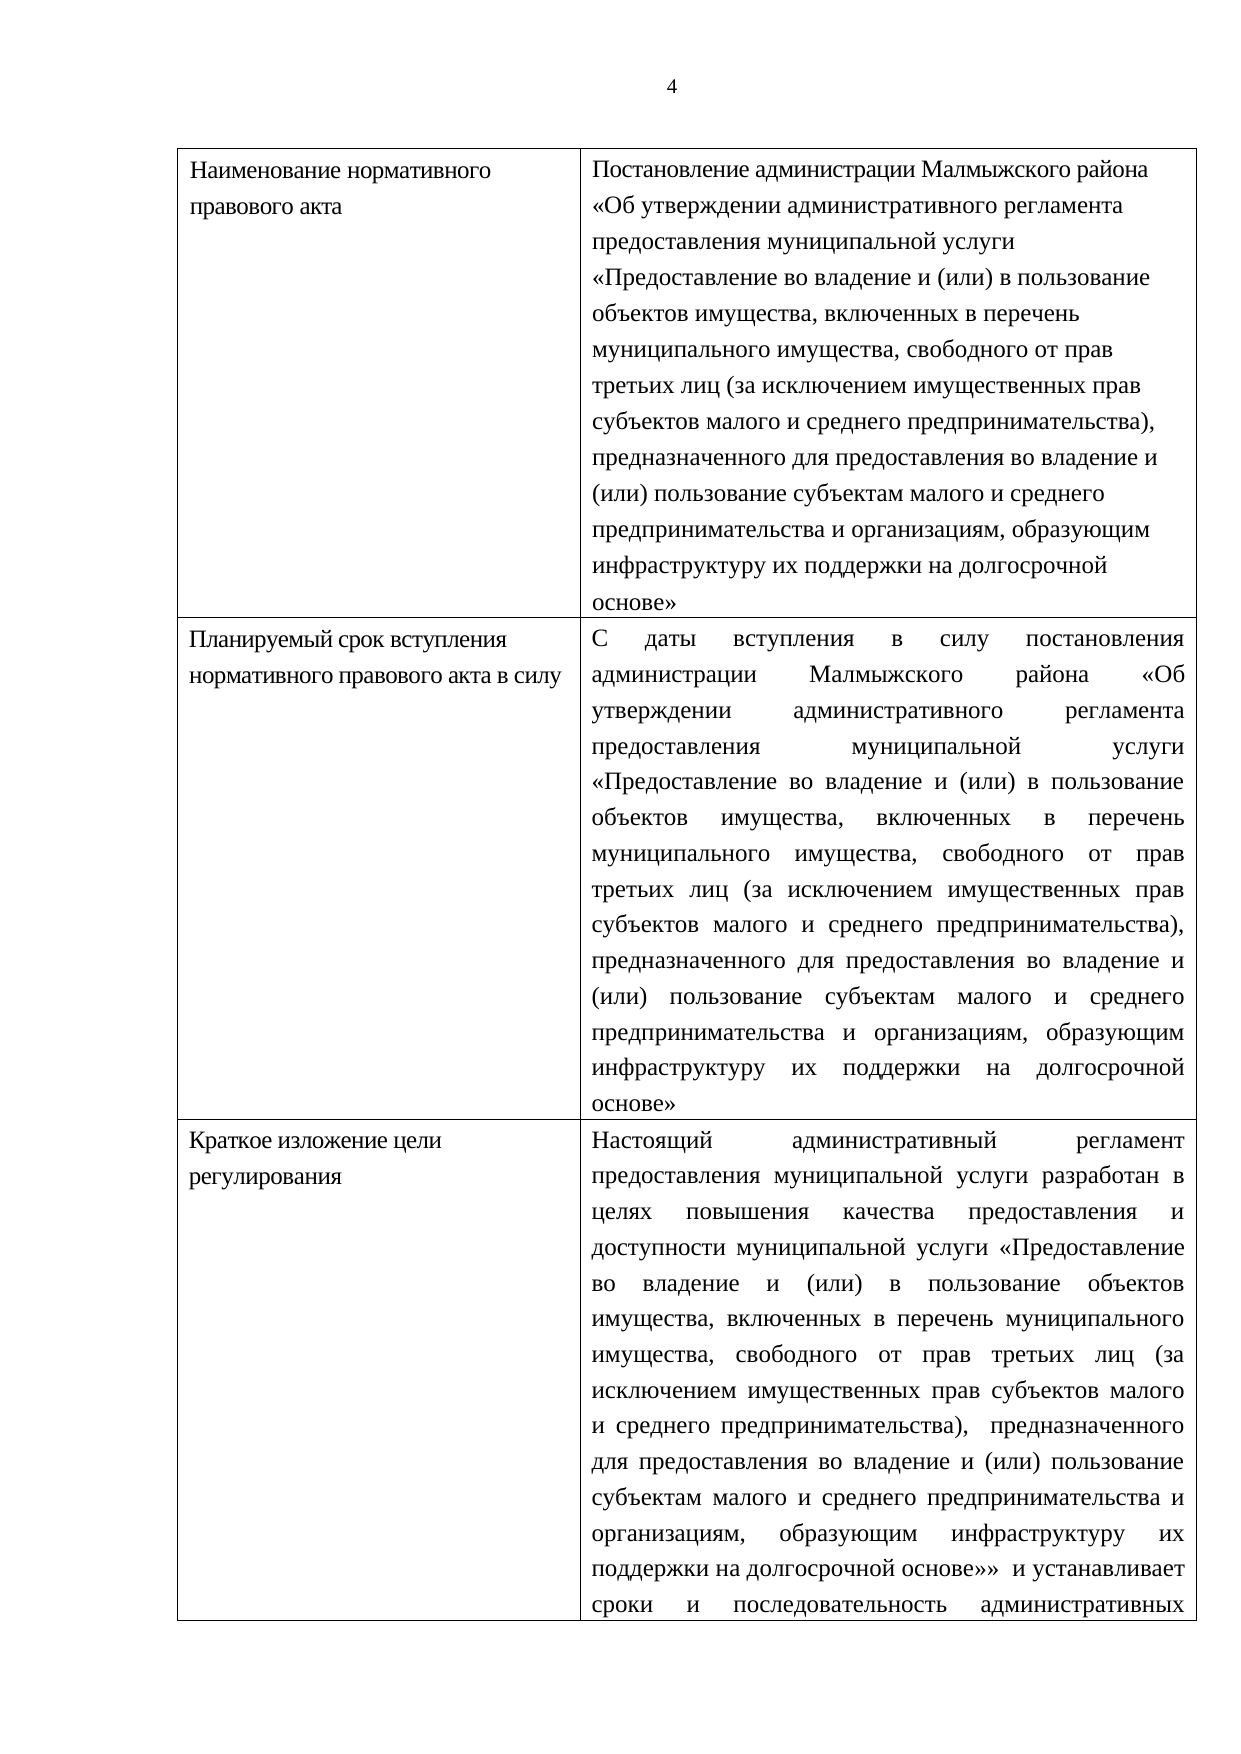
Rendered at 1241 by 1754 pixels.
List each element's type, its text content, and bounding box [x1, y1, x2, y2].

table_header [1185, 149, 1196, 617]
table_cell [178, 1120, 580, 1620]
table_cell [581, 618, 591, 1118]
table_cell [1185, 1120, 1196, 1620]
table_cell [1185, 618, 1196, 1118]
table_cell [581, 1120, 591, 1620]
table_cell Планируемый срок вступления нормативного правового акта в силу [178, 618, 580, 1118]
table_header Наименование нормативного правового акта [178, 149, 580, 617]
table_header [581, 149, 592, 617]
